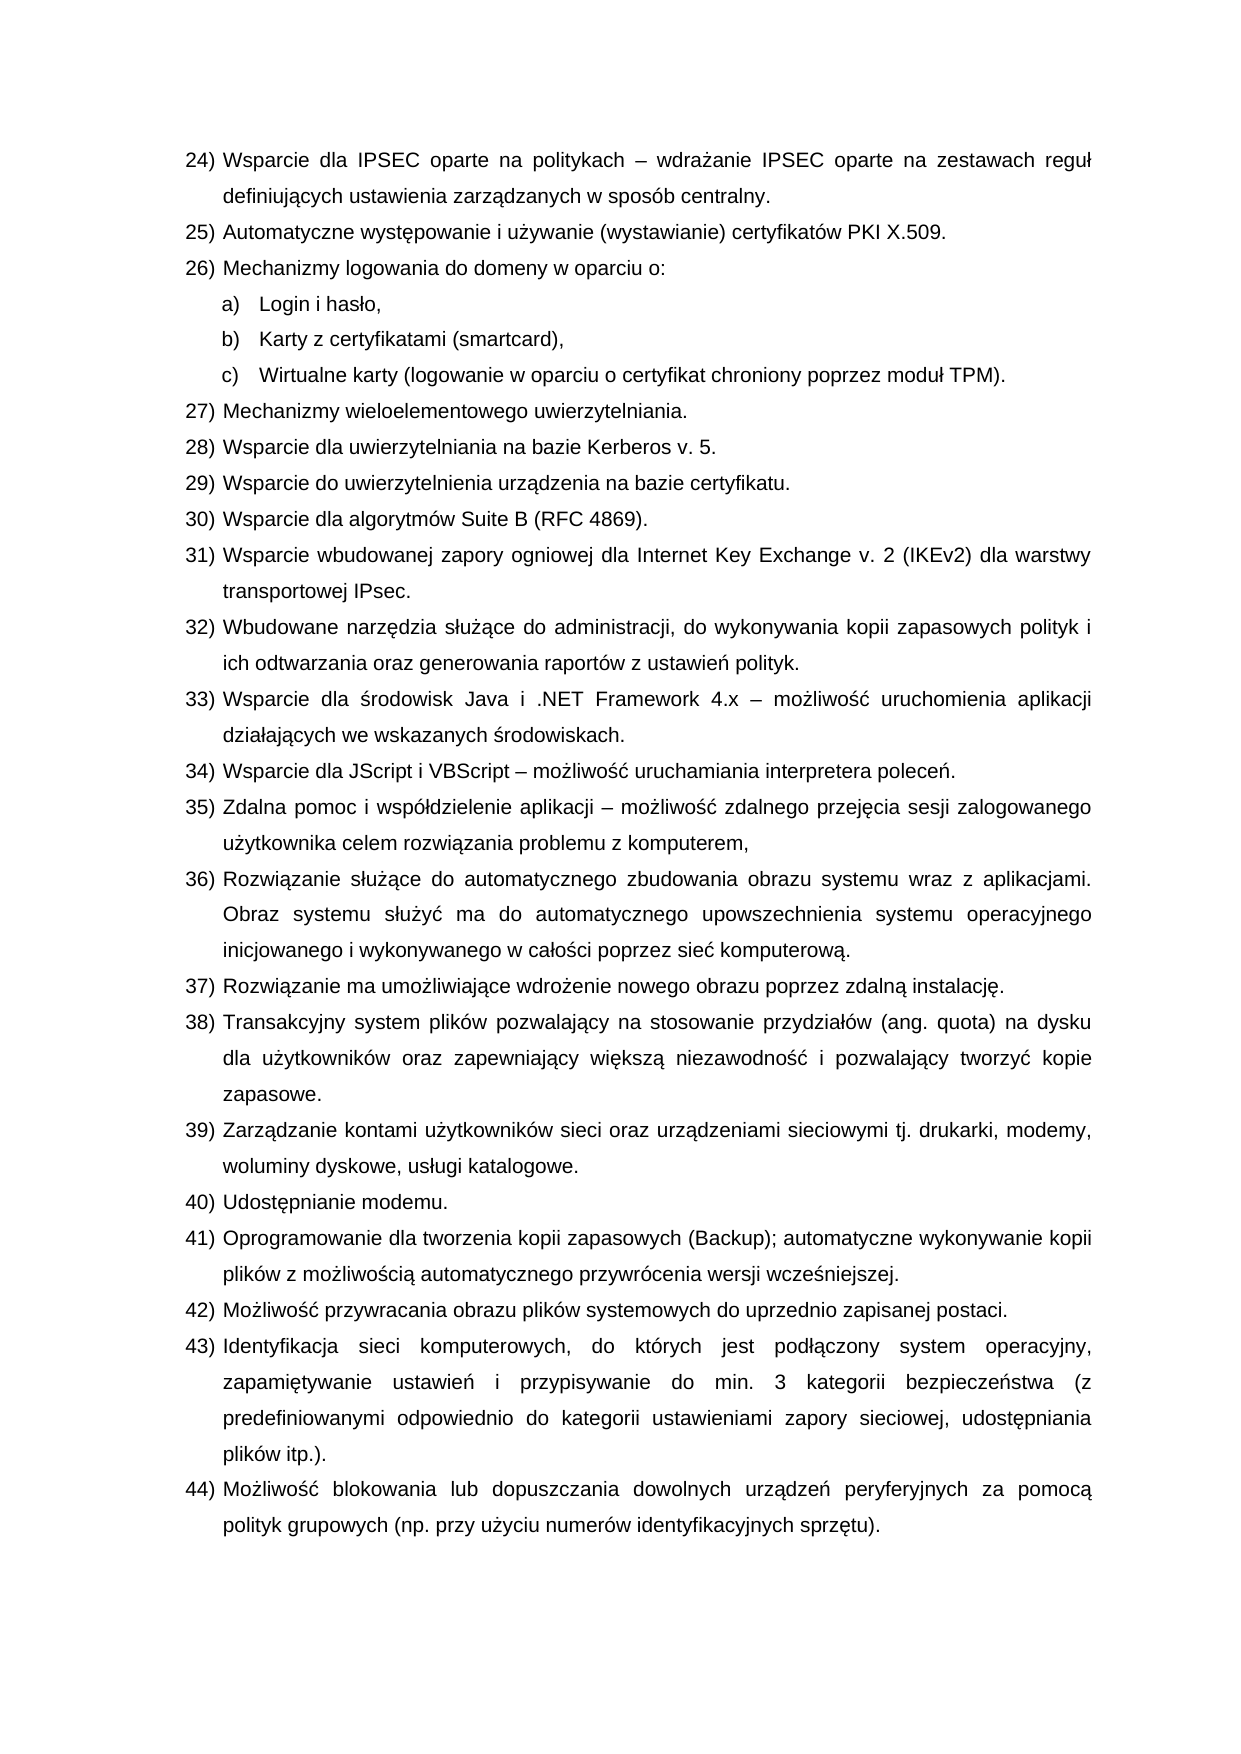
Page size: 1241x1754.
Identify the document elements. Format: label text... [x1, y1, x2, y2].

list Możliwość przywracania obrazu plików systemowych do uprzednio zapisanej postaci. [185, 1298, 1093, 1322]
list Mechanizmy wieloelementowego uwierzytelniania. [185, 399, 1093, 423]
list Automatyczne występowanie i używanie (wystawianie) certyfikatów PKI X.509. [185, 219, 1093, 243]
list Wsparcie dla JScript i VBScript – możliwość uruchamiania interpretera poleceń. [185, 758, 1093, 782]
list Wirtualne karty (logowanie w oparciu o certyfikat chroniony poprzez moduł TPM). [221, 363, 1093, 387]
list Wbudowane narzędzia służące do administracji, do wykonywania kopii zapasowych polityk i ich odtwarzania oraz generowania raportów z ustawień polityk. [185, 615, 1093, 675]
list Wsparcie do uwierzytelnienia urządzenia na bazie certyfikatu. [185, 471, 1093, 495]
list Rozwiązanie służące do automatycznego zbudowania obrazu systemu wraz z aplikacjami. Obraz systemu służyć ma do automatycznego upowszechnienia systemu operacyjnego inicjowanego i wykonywanego w całości poprzez sieć komputerową. [185, 866, 1093, 962]
list Udostępnianie modemu. [185, 1190, 1093, 1214]
list Transakcyjny system plików pozwalający na stosowanie przydziałów (ang. quota) na dysku dla użytkowników oraz zapewniający większą niezawodność i pozwalający tworzyć kopie zapasowe. [185, 1010, 1093, 1106]
list Wsparcie dla środowisk Java i .NET Framework 4.x – możliwość uruchomienia aplikacji działających we wskazanych środowiskach. [185, 687, 1093, 747]
list Mechanizmy logowania do domeny w oparciu o: [185, 255, 1093, 279]
list Zarządzanie kontami użytkowników sieci oraz urządzeniami sieciowymi tj. drukarki, modemy, woluminy dyskowe, usługi katalogowe. [185, 1118, 1093, 1178]
list Identyfikacja sieci komputerowych, do których jest podłączony system operacyjny, zapamiętywanie ustawień i przypisywanie do min. 3 kategorii bezpieczeństwa (z predefiniowanymi odpowiednio do kategorii ustawieniami zapory sieciowej, udostępniania plików itp.). [185, 1333, 1093, 1465]
list Zdalna pomoc i współdzielenie aplikacji – możliwość zdalnego przejęcia sesji zalogowanego użytkownika celem rozwiązania problemu z komputerem, [185, 794, 1093, 854]
list Oprogramowanie dla tworzenia kopii zapasowych (Backup); automatyczne wykonywanie kopii plików z możliwością automatycznego przywrócenia wersji wcześniejszej. [185, 1226, 1093, 1286]
list Rozwiązanie ma umożliwiające wdrożenie nowego obrazu poprzez zdalną instalację. [185, 974, 1093, 998]
list Możliwość blokowania lub dopuszczania dowolnych urządzeń peryferyjnych za pomocą polityk grupowych (np. przy użyciu numerów identyfikacyjnych sprzętu). [185, 1477, 1093, 1537]
list Wsparcie dla algorytmów Suite B (RFC 4869). [185, 507, 1093, 531]
list Login i hasło, [221, 291, 1093, 315]
list Wsparcie wbudowanej zapory ogniowej dla Internet Key Exchange v. 2 (IKEv2) dla warstwy transportowej IPsec. [185, 543, 1093, 603]
list Karty z certyfikatami (smartcard), [221, 327, 1093, 351]
list Wsparcie dla uwierzytelniania na bazie Kerberos v. 5. [185, 435, 1093, 459]
list Wsparcie dla IPSEC oparte na politykach – wdrażanie IPSEC oparte na zestawach reguł definiujących ustawienia zarządzanych w sposób centralny. [185, 148, 1093, 207]
